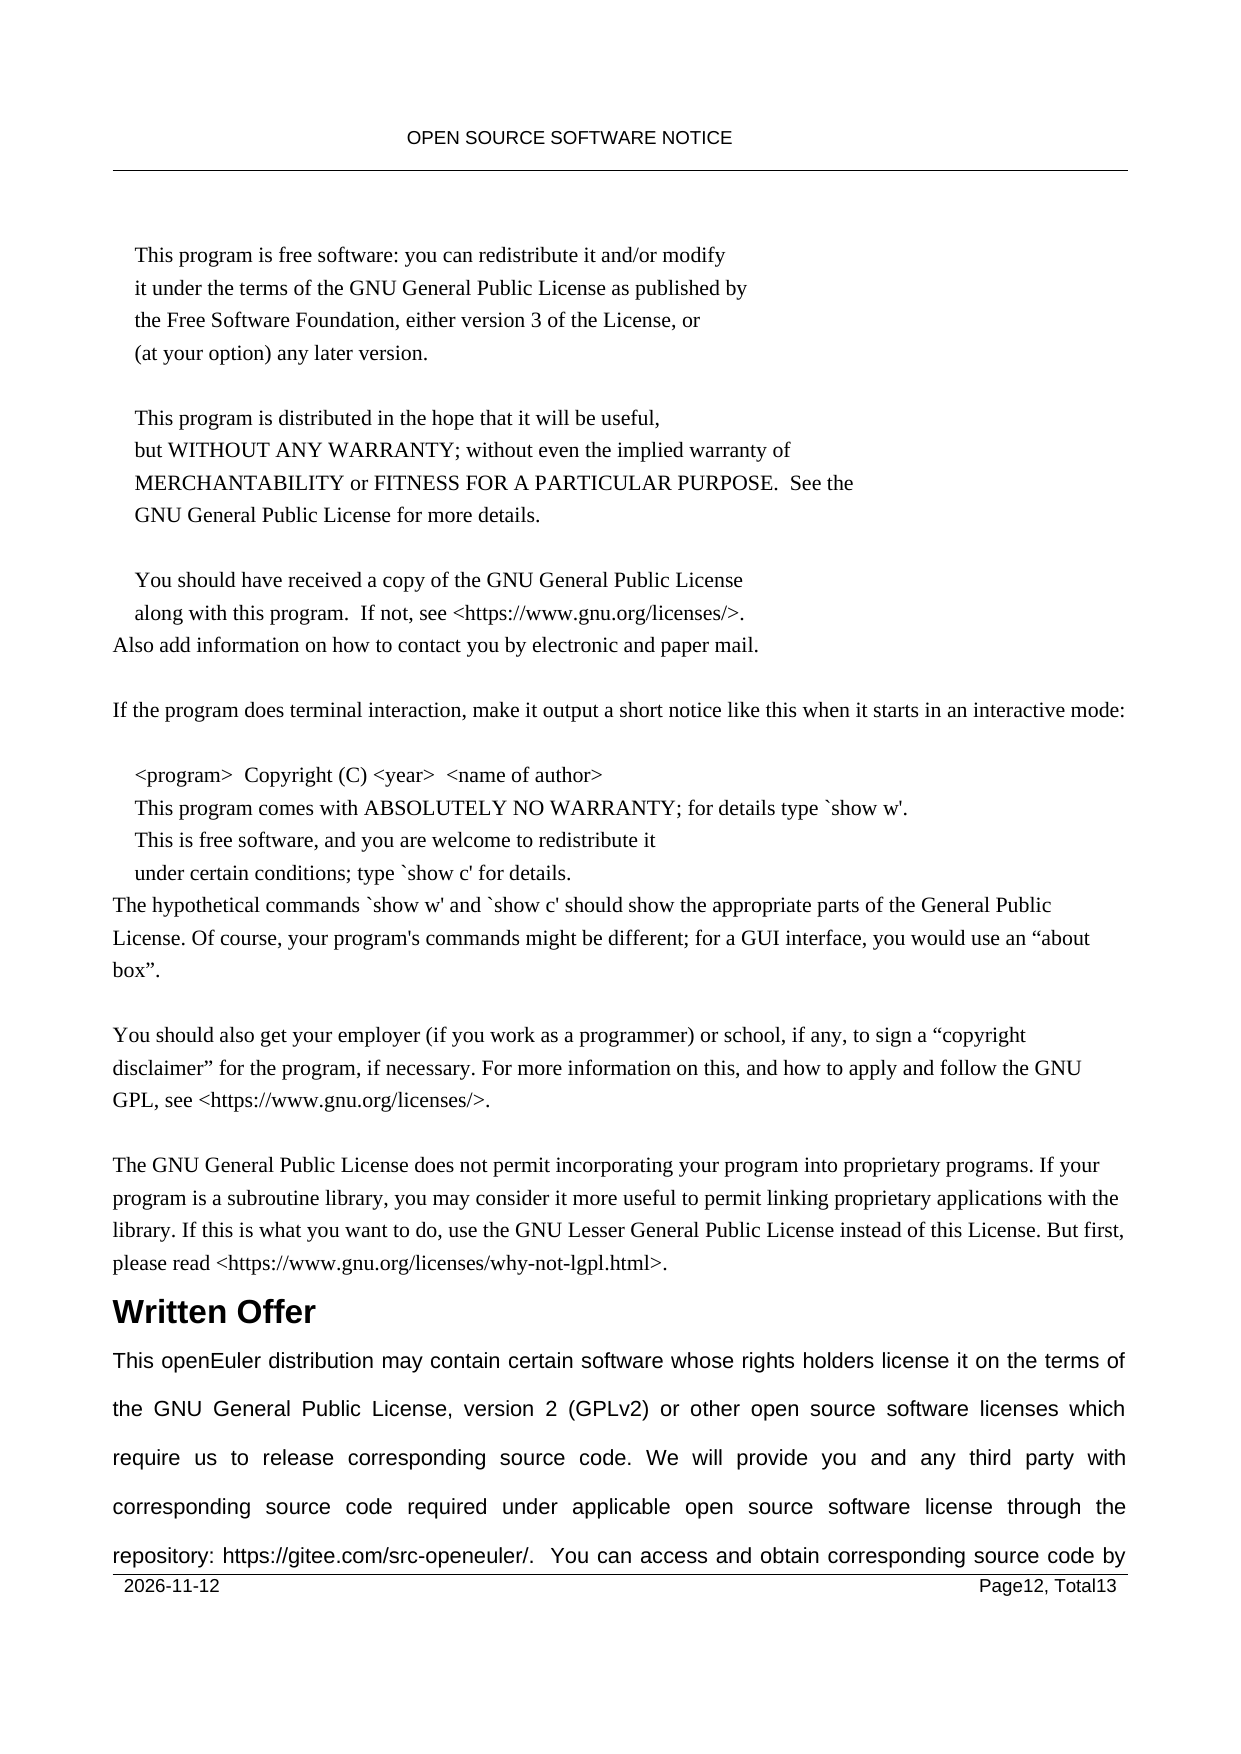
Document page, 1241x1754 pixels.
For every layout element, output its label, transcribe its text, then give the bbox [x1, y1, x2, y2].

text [112, 1344, 1128, 1571]
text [112, 206, 1128, 1279]
text Written Offer [112, 1279, 1128, 1344]
